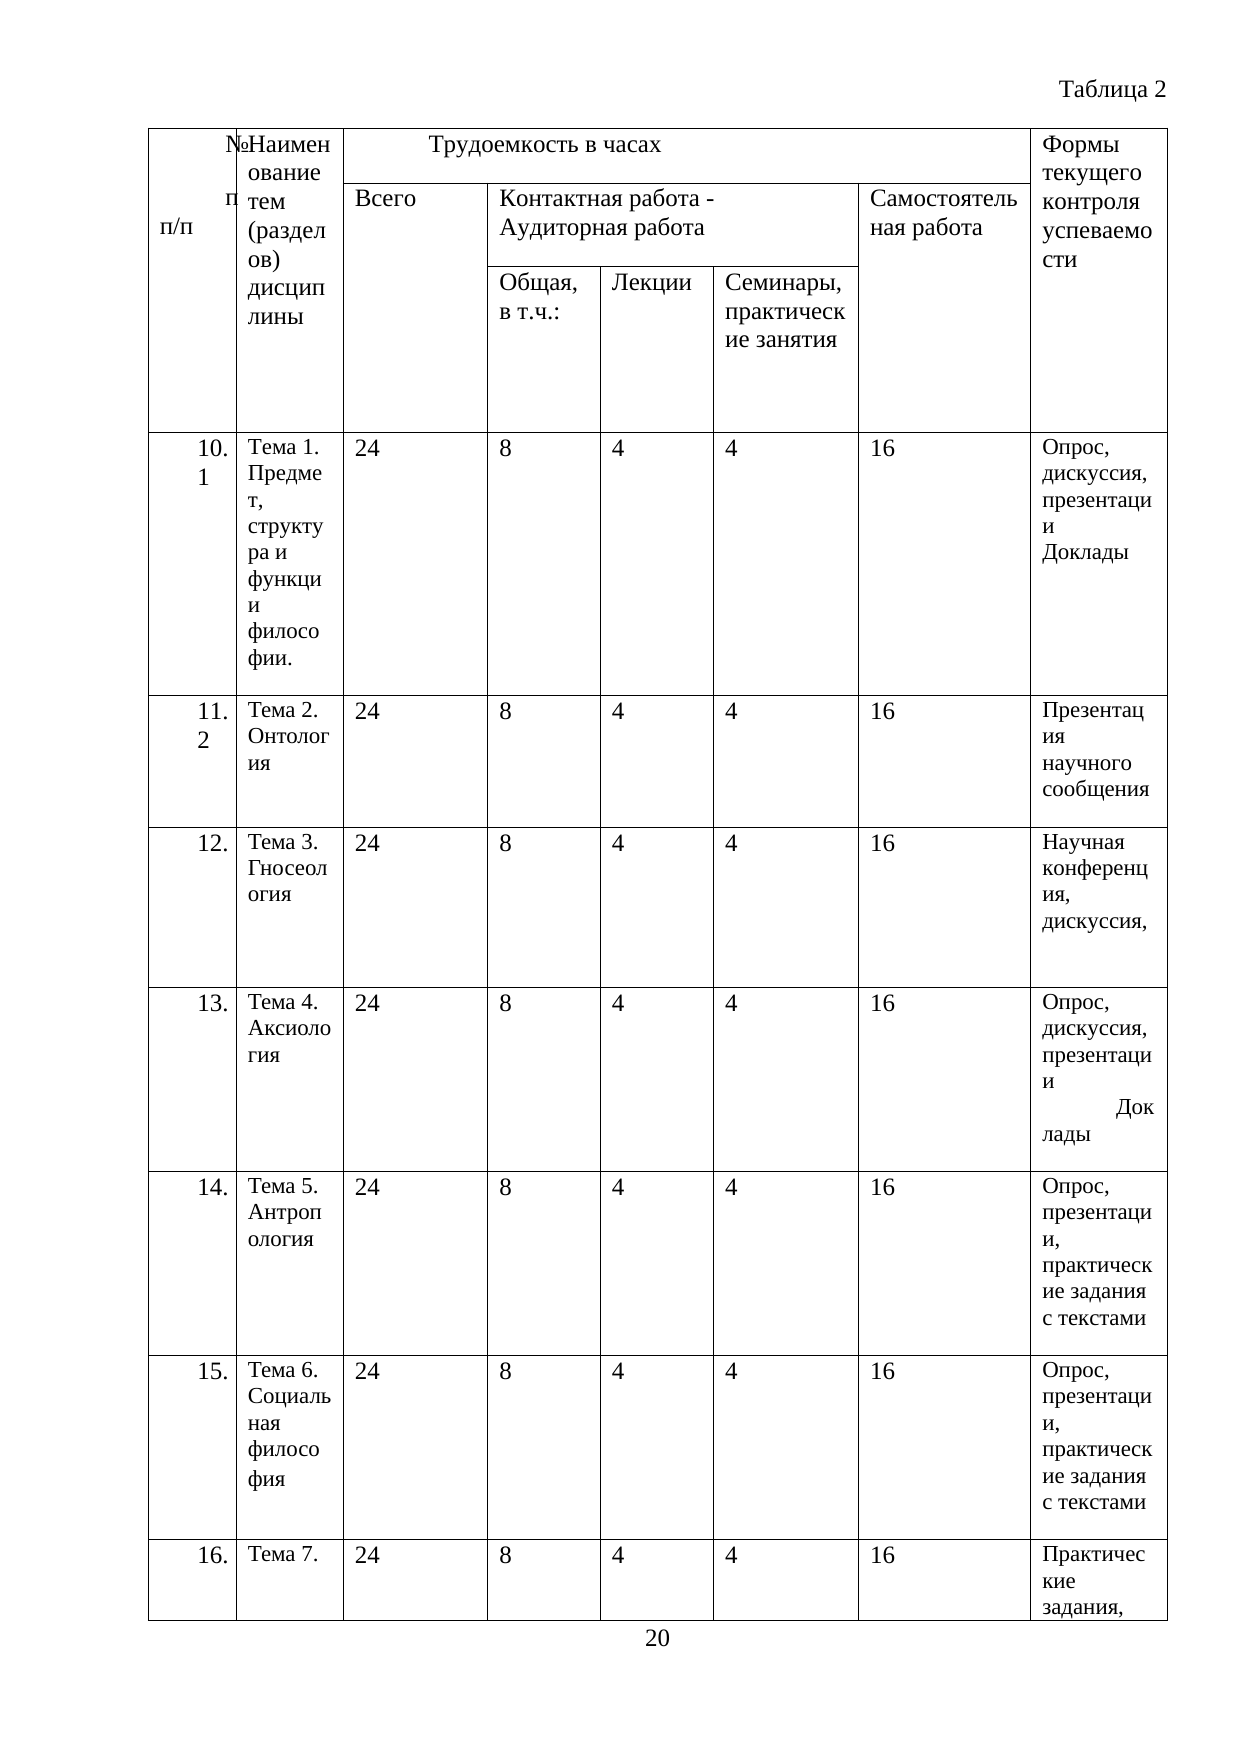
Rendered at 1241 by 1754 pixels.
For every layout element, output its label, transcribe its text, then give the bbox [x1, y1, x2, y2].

table_cell Опрос, презентации, практические задания с текстами [1031, 1356, 1167, 1539]
table_cell 8 [488, 1172, 600, 1355]
table_cell Семинары, практические занятия [714, 267, 858, 432]
table_cell 1 [149, 433, 236, 695]
table_cell Тема 4. Аксиология [237, 988, 343, 1171]
table_cell 4 [714, 988, 858, 1171]
table_cell 4 [601, 1356, 713, 1539]
table_cell 16 [859, 1172, 1030, 1355]
table_header Формы текущего контроля успеваемости [1031, 129, 1167, 432]
table_cell 2 [149, 696, 236, 827]
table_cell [1031, 1540, 1167, 1619]
table_cell 4 [601, 1172, 713, 1355]
table_cell 4 [601, 433, 713, 695]
table_cell 8 [488, 988, 600, 1171]
table_cell 16 [859, 433, 1030, 695]
table_cell [149, 1172, 236, 1355]
table_cell Опрос, дискуссия, презентации Доклады [1031, 433, 1167, 695]
table_cell 4 [714, 433, 858, 695]
table_cell 4 [601, 988, 713, 1171]
table_cell [149, 1540, 236, 1619]
table_cell [149, 1356, 236, 1539]
table_cell 24 [344, 1540, 487, 1619]
table_cell 16 [859, 1356, 1030, 1539]
table_cell Тема 2. Онтология [237, 696, 343, 827]
table_cell 4 [601, 696, 713, 827]
table_cell [149, 988, 236, 1171]
table_cell Тема 6. Социальная философия [237, 1356, 343, 1539]
table_cell 16 [859, 828, 1030, 987]
table_cell 24 [344, 696, 487, 827]
table_cell Тема 1. Предмет, структура и функции философии. [237, 433, 343, 695]
table_cell Презентация научного сообщения [1031, 696, 1167, 827]
table_cell Тема 5. Антропология [237, 1172, 343, 1355]
table_cell 4 [714, 696, 858, 827]
table_cell 24 [344, 433, 487, 695]
table_cell 8 [488, 1540, 600, 1619]
table_cell [149, 828, 236, 987]
table_cell Лекции [601, 267, 713, 432]
table_cell 4 [714, 1172, 858, 1355]
table_cell 4 [714, 1540, 858, 1619]
table_cell Опрос, презентации, практические задания с текстами [1031, 1172, 1167, 1355]
table_cell 16 [859, 988, 1030, 1171]
table_cell 8 [488, 696, 600, 827]
table_cell Опрос, дискуссия, презентации Доклады [1031, 988, 1167, 1171]
table_cell 4 [714, 828, 858, 987]
table_cell 24 [344, 988, 487, 1171]
table_cell Тема 3. Гносеология [237, 828, 343, 987]
table_cell Общая, в т.ч.: [488, 267, 600, 432]
table_cell 4 [714, 1356, 858, 1539]
table_cell 24 [344, 828, 487, 987]
table_cell Всего [344, 184, 487, 432]
table_header № пп/п [149, 129, 236, 432]
table_cell 4 [601, 828, 713, 987]
table_cell Научная конференция, дискуссия, [1031, 828, 1167, 987]
table_cell 16 [859, 696, 1030, 827]
table_cell 16 [859, 1540, 1030, 1619]
table_cell 24 [344, 1356, 487, 1539]
table_cell 8 [488, 828, 600, 987]
table_cell 4 [601, 1540, 713, 1619]
table_cell 24 [344, 1172, 487, 1355]
table_cell Контактная работа - Аудиторная работа [488, 184, 858, 266]
table_cell 8 [488, 1356, 600, 1539]
table_cell 8 [488, 433, 600, 695]
text Таблица 2 [148, 74, 1167, 103]
table_header Трудоемкость в часах [344, 129, 1030, 182]
table_header Наименование тем (разделов) дисциплины [237, 129, 343, 432]
table_cell Самостоятельная работа [859, 184, 1030, 432]
table_cell Тема 7. Этика [237, 1540, 343, 1619]
